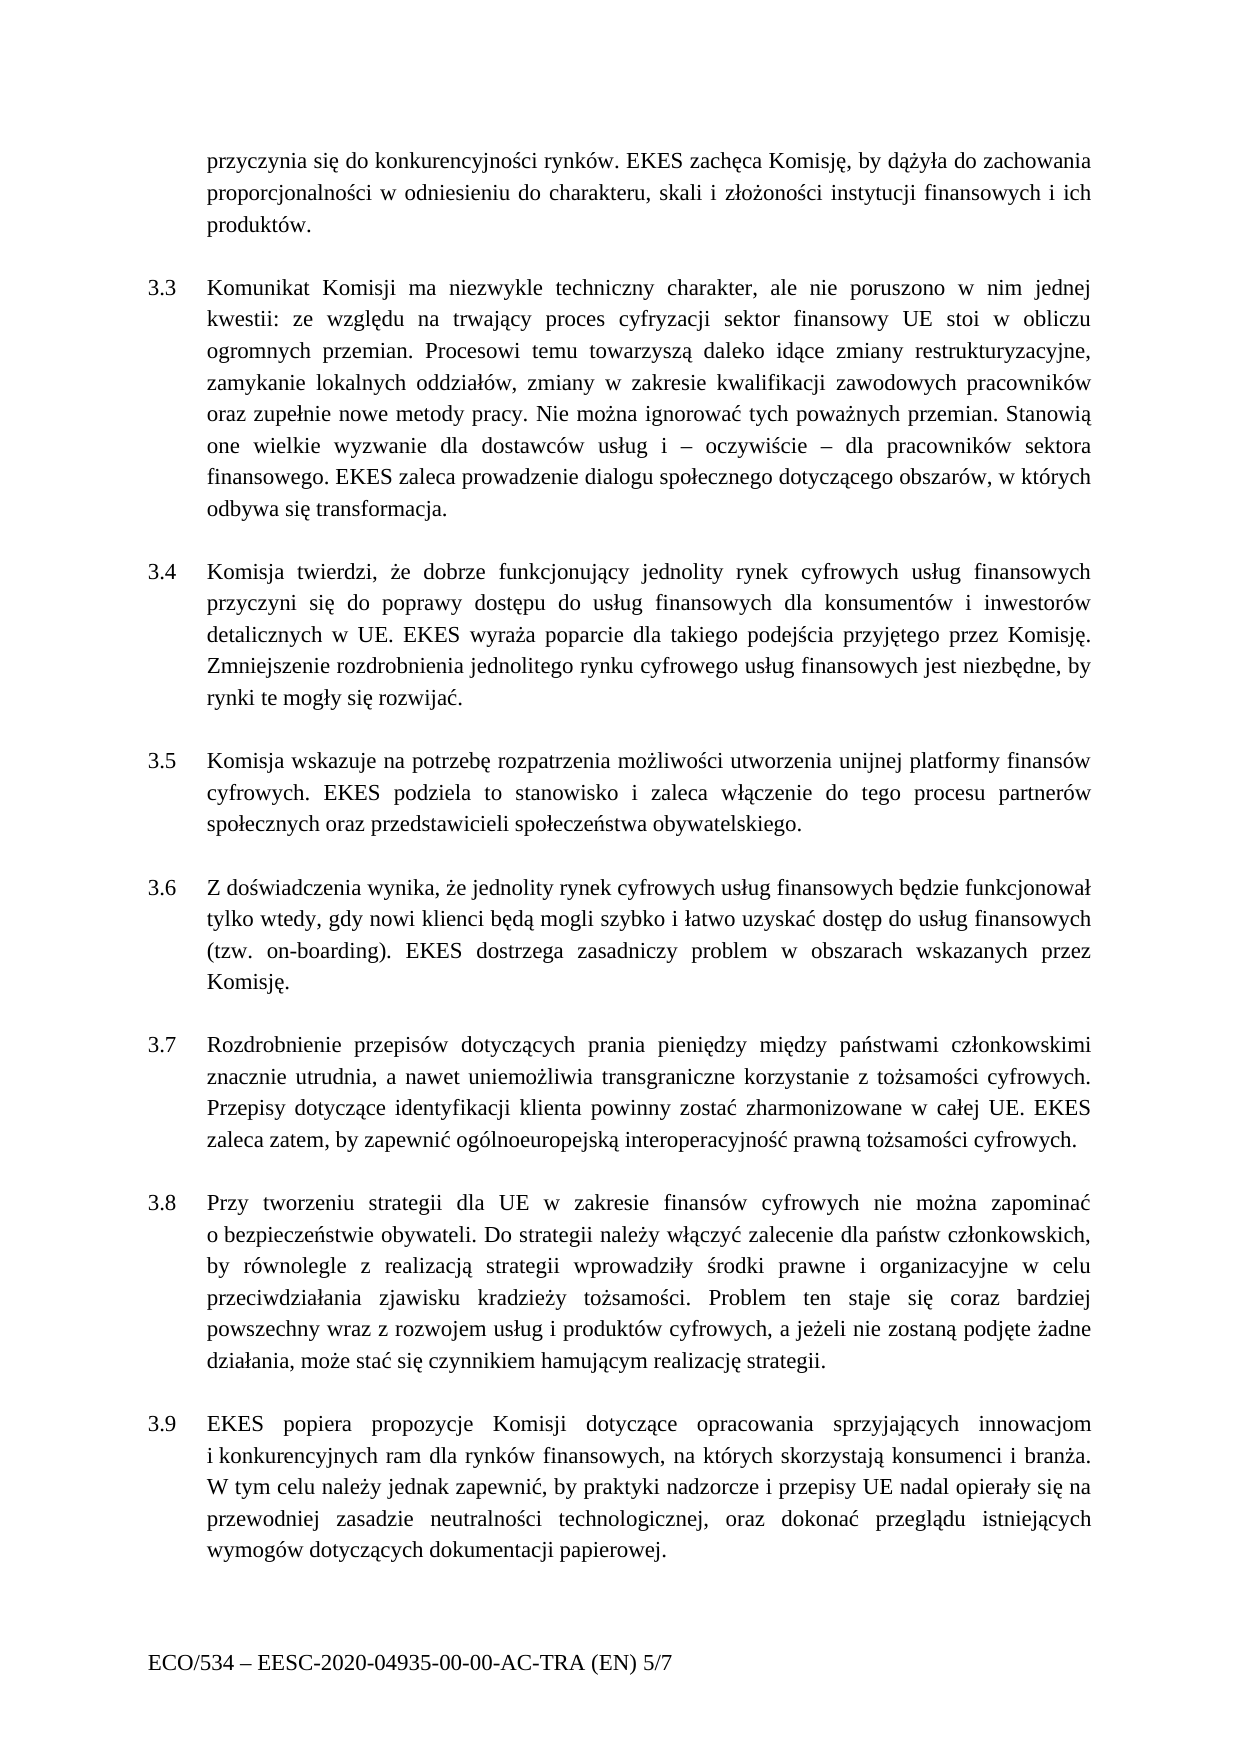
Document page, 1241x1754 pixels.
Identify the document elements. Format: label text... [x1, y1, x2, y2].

subtitle Komisja twierdzi, że dobrze funkcjonujący jednolity rynek cyfrowych usług finansowych przyczyni się do poprawy dostępu do usług finansowych dla konsumentów i inwestorów detalicznych w UE. EKES wyraża poparcie dla takiego podejścia przyjętego przez Komisję. Zmniejszenie rozdrobnienia jednolitego rynku cyfrowego usług finansowych jest niezbędne, by rynki te mogły się rozwijać. [148, 558, 1093, 711]
subtitle Przy tworzeniu strategii dla UE w zakresie finansów cyfrowych nie można zapominać o bezpieczeństwie obywateli. Do strategii należy włączyć zalecenie dla państw członkowskich, by równolegle z realizacją strategii wprowadziły środki prawne i organizacyjne w celu przeciwdziałania zjawisku kradzieży tożsamości. Problem ten staje się coraz bardziej powszechny wraz z rozwojem usług i produktów cyfrowych, a jeżeli nie zostaną podjęte żadne działania, może stać się czynnikiem hamującym realizację strategii. [148, 1189, 1093, 1373]
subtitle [148, 148, 1093, 237]
subtitle Komunikat Komisji ma niezwykle techniczny charakter, ale nie poruszono w nim jednej kwestii: ze względu na trwający proces cyfryzacji sektor finansowy UE stoi w obliczu ogromnych przemian. Procesowi temu towarzyszą daleko idące zmiany restrukturyzacyjne, zamykanie lokalnych oddziałów, zmiany w zakresie kwalifikacji zawodowych pracowników oraz zupełnie nowe metody pracy. Nie można ignorować tych poważnych przemian. Stanowią one wielkie wyzwanie dla dostawców usług i – oczywiście – dla pracowników sektora finansowego. EKES zaleca prowadzenie dialogu społecznego dotyczącego obszarów, w których odbywa się transformacja. [148, 274, 1093, 521]
subtitle Rozdrobnienie przepisów dotyczących prania pieniędzy między państwami członkowskimi znacznie utrudnia, a nawet uniemożliwia transgraniczne korzystanie z tożsamości cyfrowych. Przepisy dotyczące identyfikacji klienta powinny zostać zharmonizowane w całej UE. EKES zaleca zatem, by zapewnić ogólnoeuropejską interoperacyjność prawną tożsamości cyfrowych. [148, 1031, 1093, 1152]
subtitle Z doświadczenia wynika, że jednolity rynek cyfrowych usług finansowych będzie funkcjonował tylko wtedy, gdy nowi klienci będą mogli szybko i łatwo uzyskać dostęp do usług finansowych (tzw. on-boarding). EKES dostrzega zasadniczy problem w obszarach wskazanych przez Komisję. [148, 873, 1093, 994]
subtitle Komisja wskazuje na potrzebę rozpatrzenia możliwości utworzenia unijnej platformy finansów cyfrowych. EKES podziela to stanowisko i zaleca włączenie do tego procesu partnerów społecznych oraz przedstawicieli społeczeństwa obywatelskiego. [148, 747, 1093, 837]
subtitle EKES popiera propozycje Komisji dotyczące opracowania sprzyjających innowacjom i konkurencyjnych ram dla rynków finansowych, na których skorzystają konsumenci i branża. W tym celu należy jednak zapewnić, by praktyki nadzorcze i przepisy UE nadal opierały się na przewodniej zasadzie neutralności technologicznej, oraz dokonać przeglądu istniejących wymogów dotyczących dokumentacji papierowej. [148, 1410, 1093, 1563]
